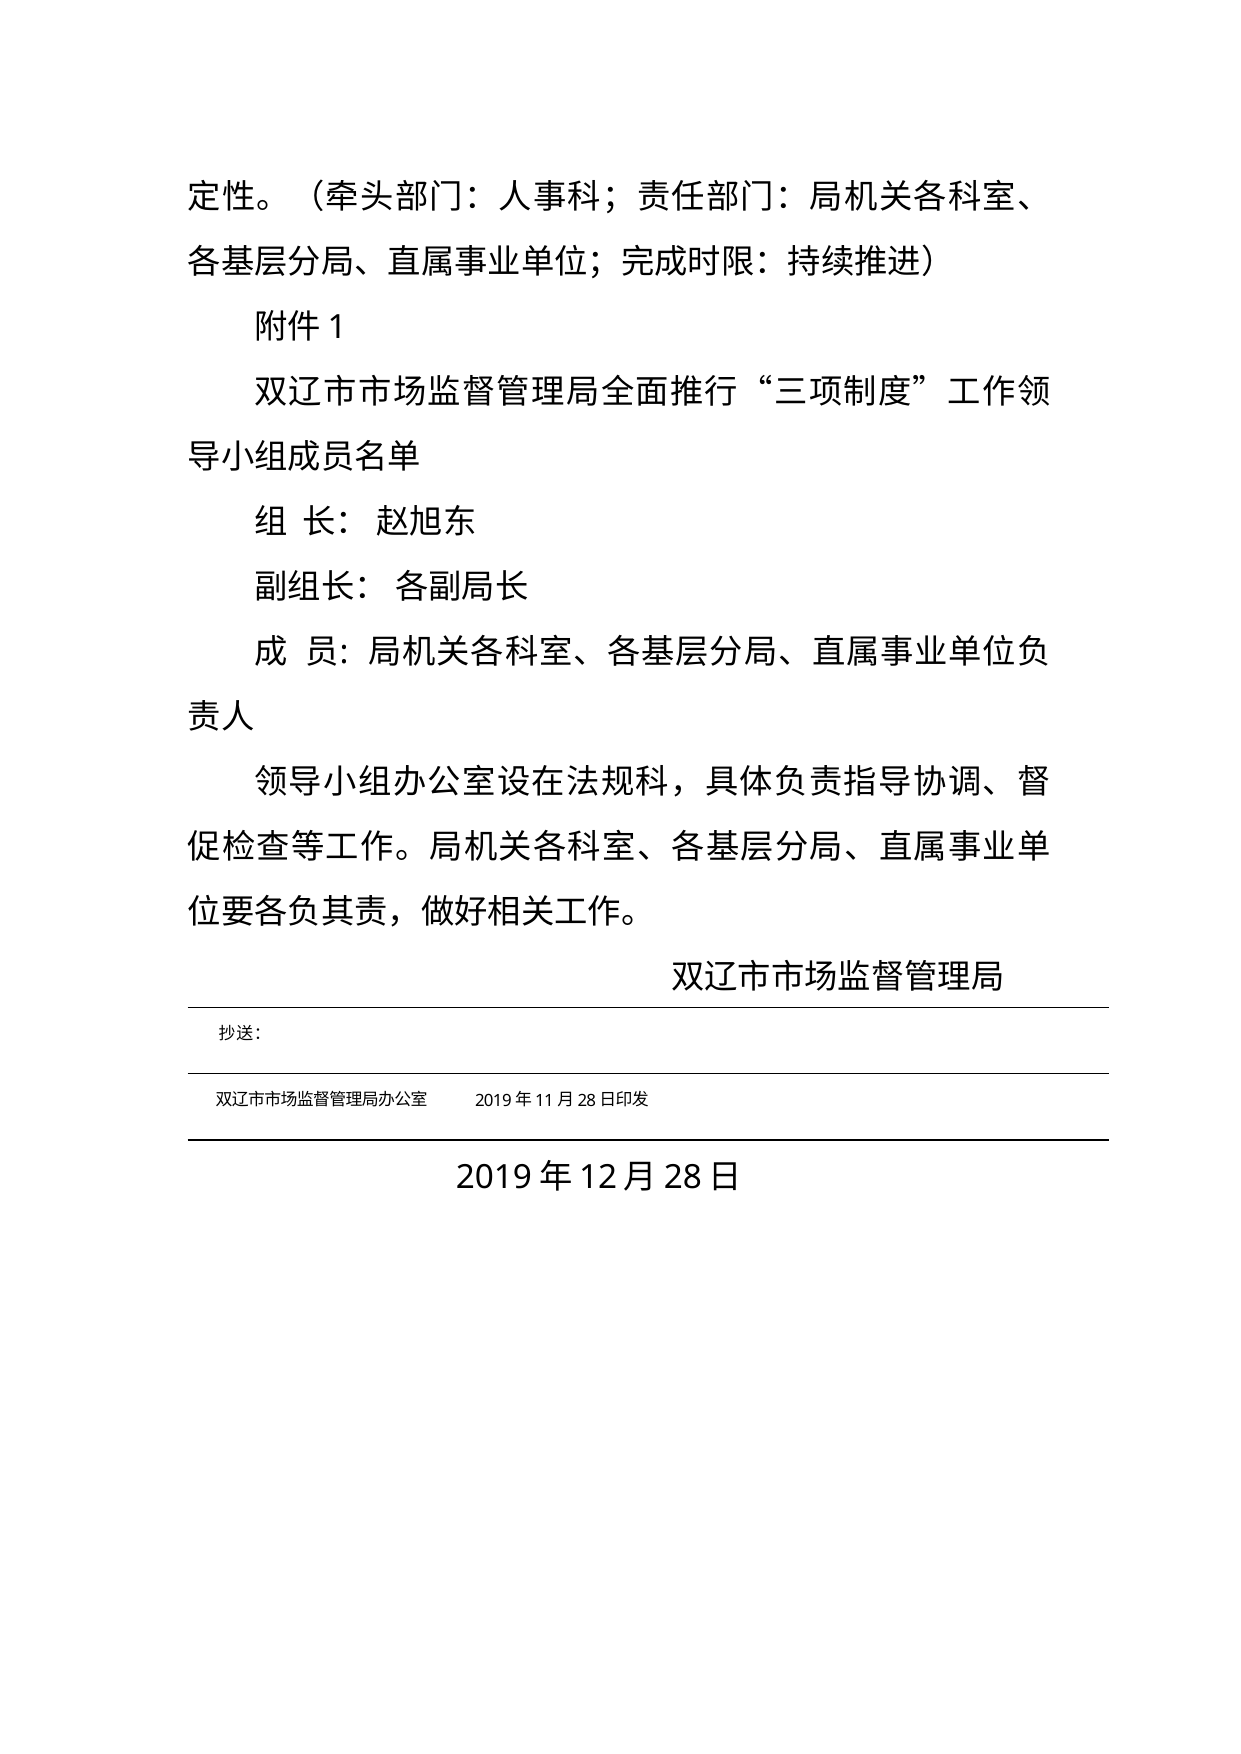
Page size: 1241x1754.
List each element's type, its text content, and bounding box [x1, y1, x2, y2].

text 双辽市市场监督管理局 [187, 942, 1053, 1007]
text 双辽市市场监督管理局全面推行“三项制度”工作领导小组成员名单 [187, 357, 1053, 487]
text 领导小组办公室设在法规科，具体负责指导协调、督促检查等工作。局机关各科室、各基层分局、直属事业单位要各负其责，做好相关工作。 [187, 747, 1053, 942]
text 组 长： 赵旭东 [187, 487, 1053, 552]
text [187, 162, 1053, 292]
table_cell 双辽市市场监督管理局办公室 2019年11月28日印发 [188, 1074, 1109, 1139]
text 副组长： 各副局长 [187, 552, 1053, 617]
text 成 员: 局机关各科室、各基层分局、直属事业单位负责人 [187, 617, 1053, 747]
text 2019年12月28日 [187, 1141, 1053, 1206]
text 附件1 [187, 292, 1053, 357]
table_header 抄送： [188, 1008, 1109, 1073]
